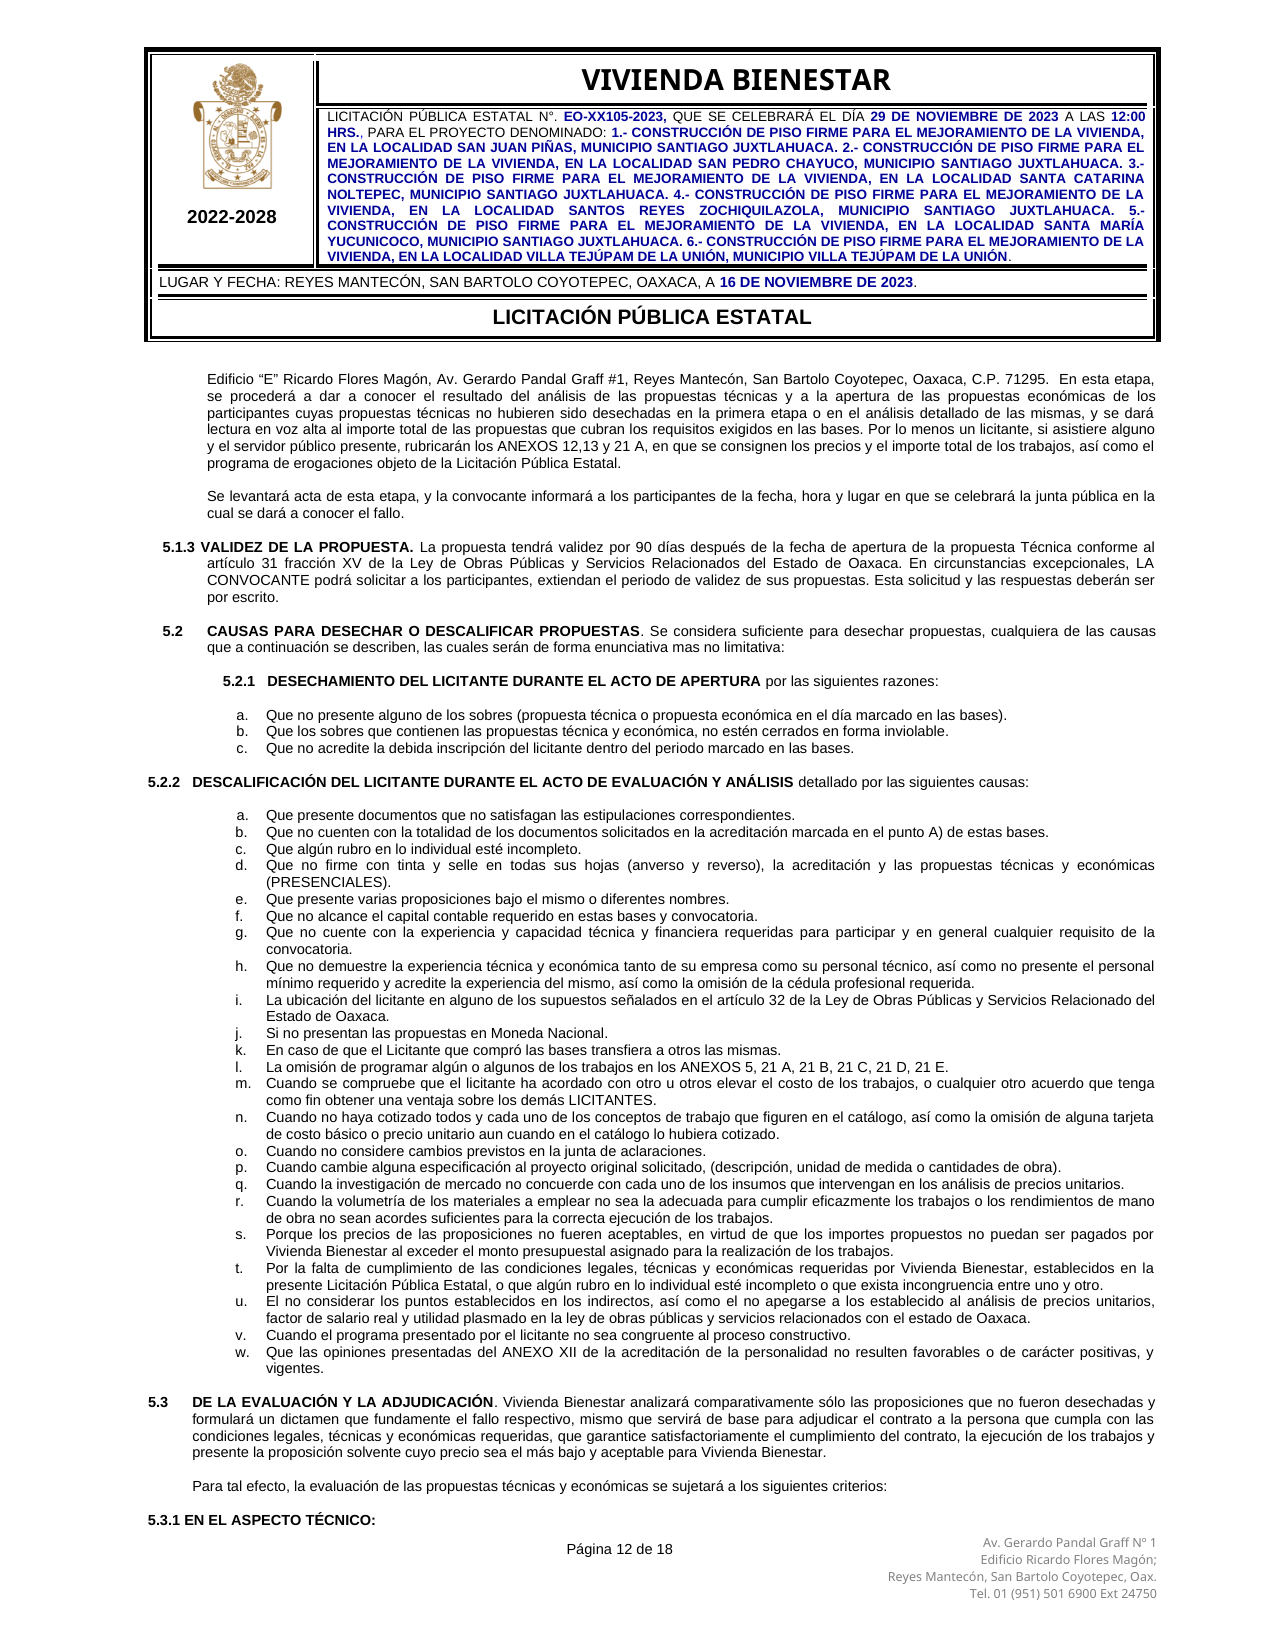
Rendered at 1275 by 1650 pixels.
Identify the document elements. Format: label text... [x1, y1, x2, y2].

list Que presente varias proposiciones bajo el mismo o diferentes nombres. [235, 891, 1157, 907]
list Cuando se compruebe que el licitante ha acordado con otro u otros elevar el costo de los trabajos, o cualquier otro acuerdo que tenga como fin obtener una ventaja sobre los demás LICITANTES. [235, 1075, 1157, 1109]
list Por la falta de cumplimiento de las condiciones legales, técnicas y económicas requeridas por Vivienda Bienestar, establecidos en la presente Licitación Pública Estatal, o que algún rubro en lo individual esté incompleto o que exista incongruencia entre uno y otro. [235, 1259, 1157, 1293]
list DE LA EVALUACIÓN Y LA ADJUDICACIÓN. Vivienda Bienestar analizará comparativamente sólo las proposiciones que no fueron desechadas y formulará un dictamen que fundamente el fallo respectivo, mismo que servirá de base para adjudicar el contrato a la persona que cumpla con las condiciones legales, técnicas y económicas requeridas, que garantice satisfactoriamente el cumplimiento del contrato, la ejecución de los trabajos y presente la proposición solvente cuyo precio sea el más bajo y aceptable para Vivienda Bienestar. [148, 1394, 1157, 1461]
list Cuando no considere cambios previstos en la junta de aclaraciones. [235, 1142, 1157, 1159]
text Para tal efecto, la evaluación de las propuestas técnicas y económicas se sujetará a los siguientes criterios: [192, 1478, 1157, 1494]
picture [187, 59, 285, 188]
list Cuando la volumetría de los materiales a emplear no sea la adecuada para cumplir eficazmente los trabajos o los rendimientos de mano de obra no sean acordes suficientes para la correcta ejecución de los trabajos. [235, 1192, 1157, 1226]
list Que no acredite la debida inscripción del licitante dentro del periodo marcado en las bases. [236, 740, 1157, 756]
list Que los sobres que contienen las propuestas técnica y económica, no estén cerrados en forma inviolable. [236, 723, 1157, 740]
list Que no cuenten con la totalidad de los documentos solicitados en la acreditación marcada en el punto A) de estas bases. [235, 823, 1157, 840]
list Cuando no haya cotizado todos y cada uno de los conceptos de trabajo que figuren en el catálogo, así como la omisión de alguna tarjeta de costo básico o precio unitario aun cuando en el catálogo lo hubiera cotizado. [235, 1109, 1157, 1142]
list Que no firme con tinta y selle en todas sus hojas (anverso y reverso), la acreditación y las propuestas técnicas y económicas (PRESENCIALES). [235, 857, 1157, 891]
list Cuando el programa presentado por el licitante no sea congruente al proceso constructivo. [235, 1327, 1157, 1343]
list Si no presentan las propuestas en Moneda Nacional. [235, 1025, 1157, 1042]
list El no considerar los puntos establecidos en los indirectos, así como el no apegarse a los establecido al análisis de precios unitarios, factor de salario real y utilidad plasmado en la ley de obras públicas y servicios relacionados con el estado de Oaxaca. [235, 1293, 1157, 1327]
list Que no demuestre la experiencia técnica y económica tanto de su empresa como su personal técnico, así como no presente el personal mínimo requerido y acredite la experiencia del mismo, así como la omisión de la cédula profesional requerida. [235, 958, 1157, 991]
list En caso de que el Licitante que compró las bases transfiera a otros las mismas. [235, 1042, 1157, 1058]
text 5.1.3 VALIDEZ DE LA PROPUESTA. La propuesta tendrá validez por 90 días después de la fecha de apertura de la propuesta Técnica conforme al artículo 31 fracción XV de la Ley de Obras Públicas y Servicios Relacionados del Estado de Oaxaca. En circunstancias excepcionales, LA CONVOCANTE podrá solicitar a los participantes, extiendan el periodo de validez de sus propuestas. Esta solicitud y las respuestas deberán ser por escrito. [162, 538, 1157, 606]
list Que presente documentos que no satisfagan las estipulaciones correspondientes. [236, 807, 1157, 823]
list Que no alcance el capital contable requerido en estas bases y convocatoria. [235, 907, 1157, 924]
list CAUSAS PARA DESECHAR O DESCALIFICAR PROPUESTAS. Se considera suficiente para desechar propuestas, cualquiera de las causas que a continuación se describen, las cuales serán de forma enunciativa mas no limitativa: [162, 622, 1157, 656]
list La omisión de programar algún o algunos de los trabajos en los ANEXOS 5, 21 A, 21 B, 21 C, 21 D, 21 E. [235, 1058, 1157, 1075]
text 5.2.2 DESCALIFICACIÓN DEL LICITANTE DURANTE EL ACTO DE EVALUACIÓN Y ANÁLISIS detallado por las siguientes causas: [148, 773, 1157, 790]
list La ubicación del licitante en alguno de los supuestos señalados en el artículo 32 de la Ley de Obras Públicas y Servicios Relacionado del Estado de Oaxaca. [235, 991, 1157, 1025]
list Que las opiniones presentadas del ANEXO XII de la acreditación de la personalidad no resulten favorables o de carácter positivas, y vigentes. [235, 1343, 1157, 1377]
list Cuando la investigación de mercado no concuerde con cada uno de los insumos que intervengan en los análisis de precios unitarios. [235, 1176, 1157, 1192]
text Se levantará acta de esta etapa, y la convocante informará a los participantes de la fecha, hora y lugar en que se celebrará la junta pública en la cual se dará a conocer el fallo. [207, 488, 1157, 522]
list Porque los precios de las proposiciones no fueren aceptables, en virtud de que los importes propuestos no puedan ser pagados por Vivienda Bienestar al exceder el monto presupuestal asignado para la realización de los trabajos. [235, 1226, 1157, 1259]
list Que no cuente con la experiencia y capacidad técnica y financiera requeridas para participar y en general cualquier requisito de la convocatoria. [235, 924, 1157, 958]
text 5.3.1 EN EL ASPECTO TÉCNICO: [148, 1511, 1157, 1528]
list Cuando cambie alguna especificación al proyecto original solicitado, (descripción, unidad de medida o cantidades de obra). [235, 1159, 1157, 1176]
list Que algún rubro en lo individual esté incompleto. [235, 840, 1157, 857]
list 5.2.1 DESECHAMIENTO DEL LICITANTE DURANTE EL ACTO DE APERTURA por las siguientes razones: [162, 673, 1157, 689]
list Que no presente alguno de los sobres (propuesta técnica o propuesta económica en el día marcado en las bases). [236, 706, 1157, 723]
